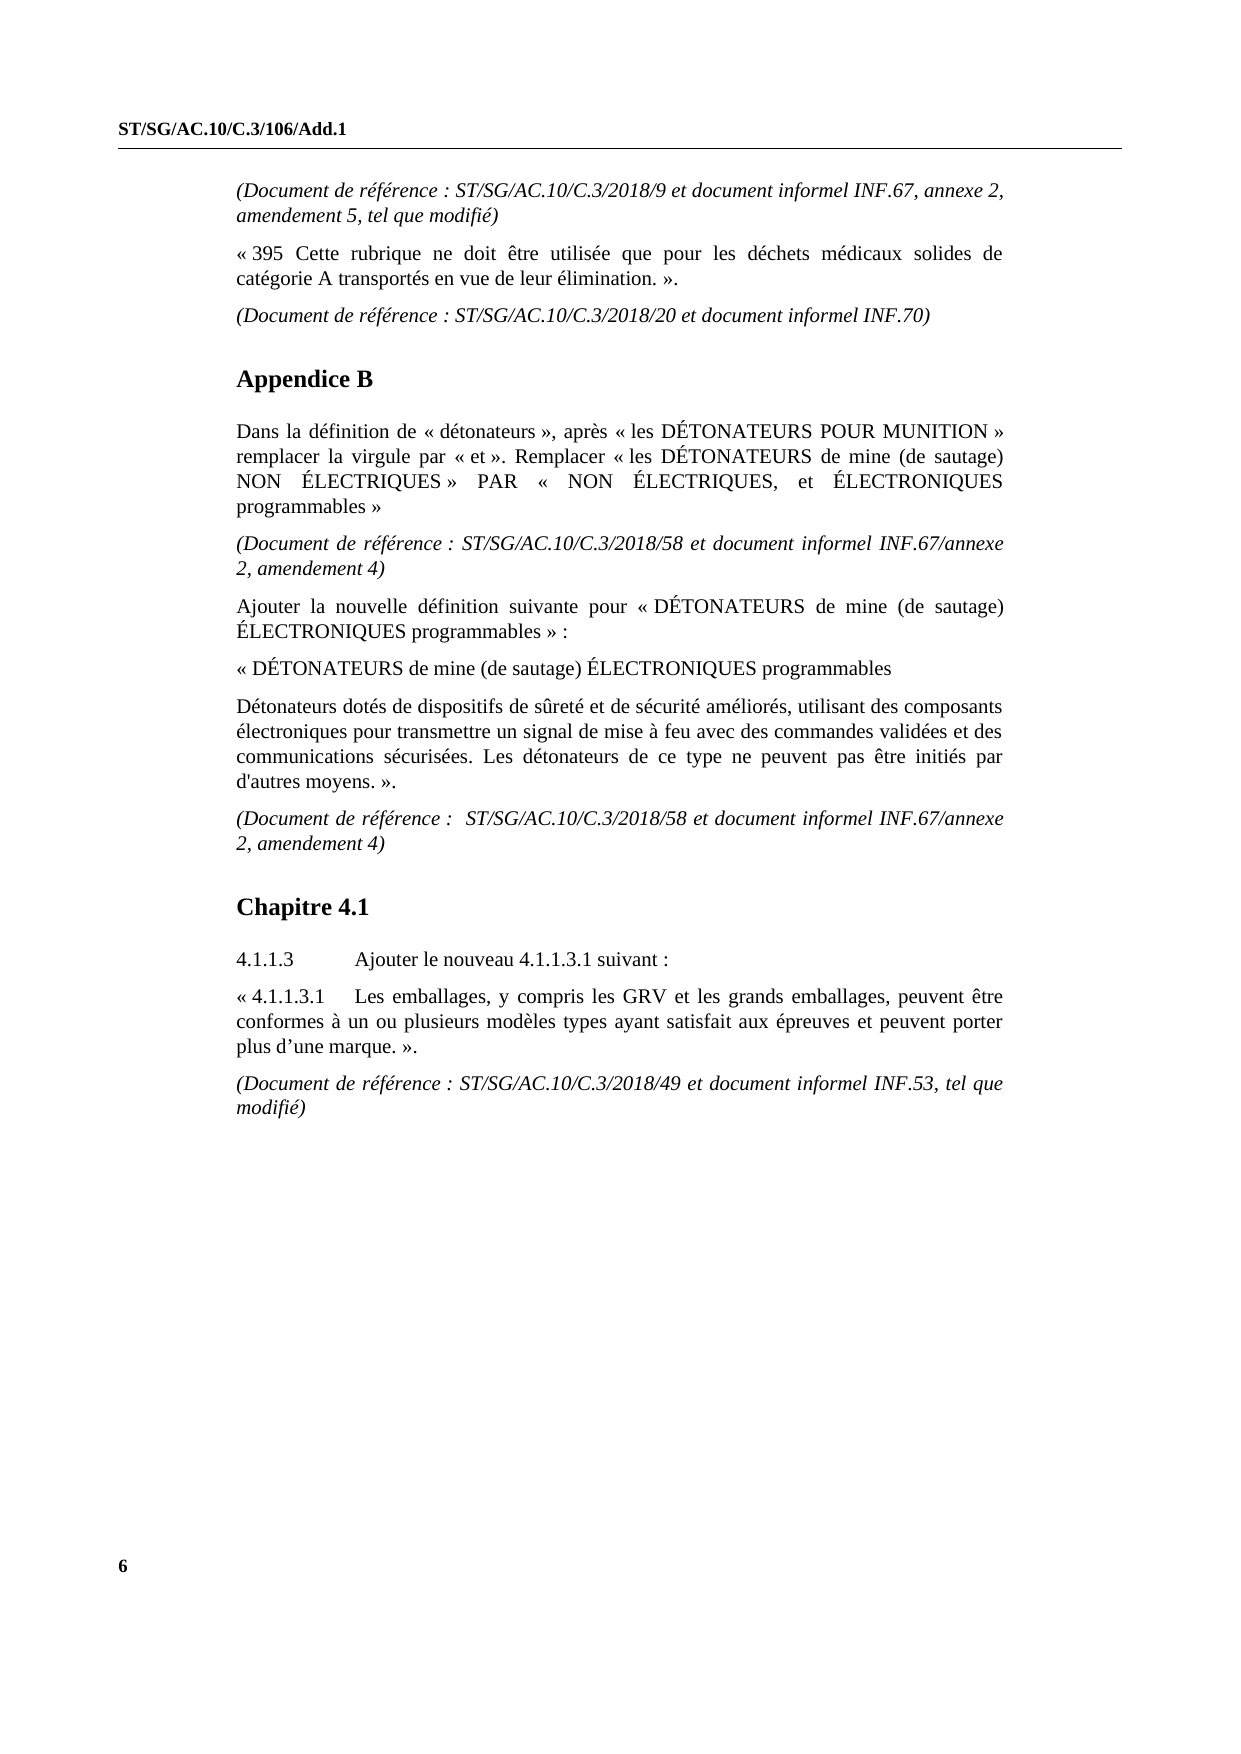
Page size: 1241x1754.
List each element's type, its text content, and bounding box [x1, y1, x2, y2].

text (Document de référence : ST/SG/AC.10/C.3/2018/9 et document informel INF.67, annexe 2, amendement 5, tel que modifié) [236, 177, 1004, 227]
text Chapitre 4.1 [118, 893, 1004, 921]
text (Document de référence : ST/SG/AC.10/C.3/2018/49 et document informel INF.53, tel que modifié) [236, 1071, 1004, 1119]
text Détonateurs dotés de dispositifs de sûreté et de sécurité améliorés, utilisant des composants électroniques pour transmettre un signal de mise à feu avec des commandes validées et des communications sécurisées. Les détonateurs de ce type ne peuvent pas être initiés par d'autres moyens. ». [236, 693, 1004, 793]
text « DÉTONATEURS de mine (de sautage) ÉLECTRONIQUES programmables [236, 655, 1004, 680]
text « 4.1.1.3.1 Les emballages, y compris les GRV et les grands emballages, peuvent être conformes à un ou plusieurs modèles types ayant satisfait aux épreuves et peuvent porter plus d’une marque. ». [236, 983, 1004, 1058]
text Dans la définition de « détonateurs », après « les DÉTONATEURS POUR MUNITION » remplacer la virgule par « et ». Remplacer « les DÉTONATEURS de mine (de sautage) NON ÉLECTRIQUES » PAR « NON ÉLECTRIQUES, et ÉLECTRONIQUES programmables » [236, 418, 1004, 518]
text Ajouter la nouvelle définition suivante pour « DÉTONATEURS de mine (de sautage) ÉLECTRONIQUES programmables » : [236, 593, 1004, 643]
text (Document de référence : ST/SG/AC.10/C.3/2018/58 et document informel INF.67/annexe 2, amendement 4) [236, 805, 1004, 855]
text 4.1.1.3 Ajouter le nouveau 4.1.1.3.1 suivant : [236, 946, 1004, 971]
text Appendice B [118, 365, 1004, 393]
text « 395 Cette rubrique ne doit être utilisée que pour les déchets médicaux solides de catégorie A transportés en vue de leur élimination. ». [236, 240, 1004, 290]
text (Document de référence : ST/SG/AC.10/C.3/2018/58 et document informel INF.67/annexe 2, amendement 4) [236, 530, 1004, 580]
text (Document de référence : ST/SG/AC.10/C.3/2018/20 et document informel INF.70) [236, 302, 1004, 327]
